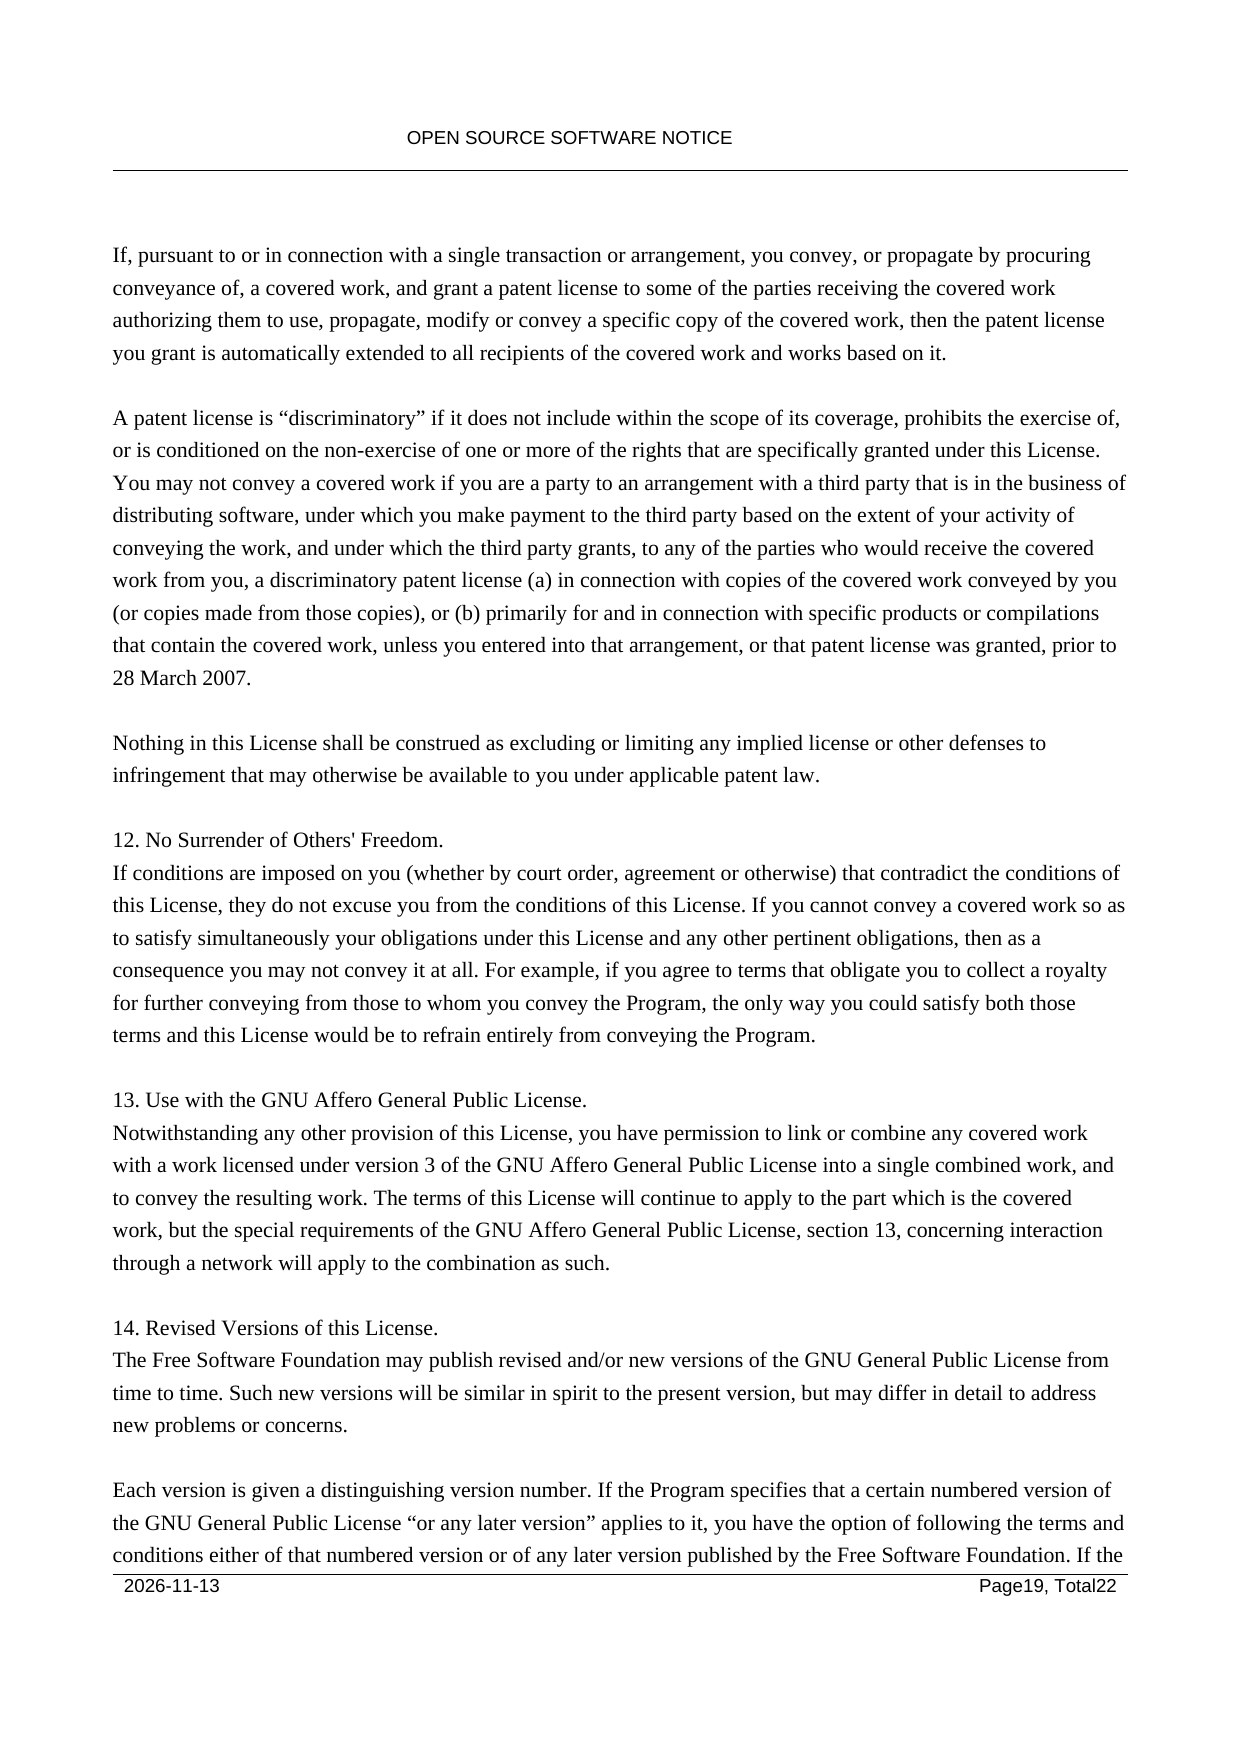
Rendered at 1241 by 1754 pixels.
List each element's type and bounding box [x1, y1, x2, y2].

text [112, 206, 1128, 1571]
